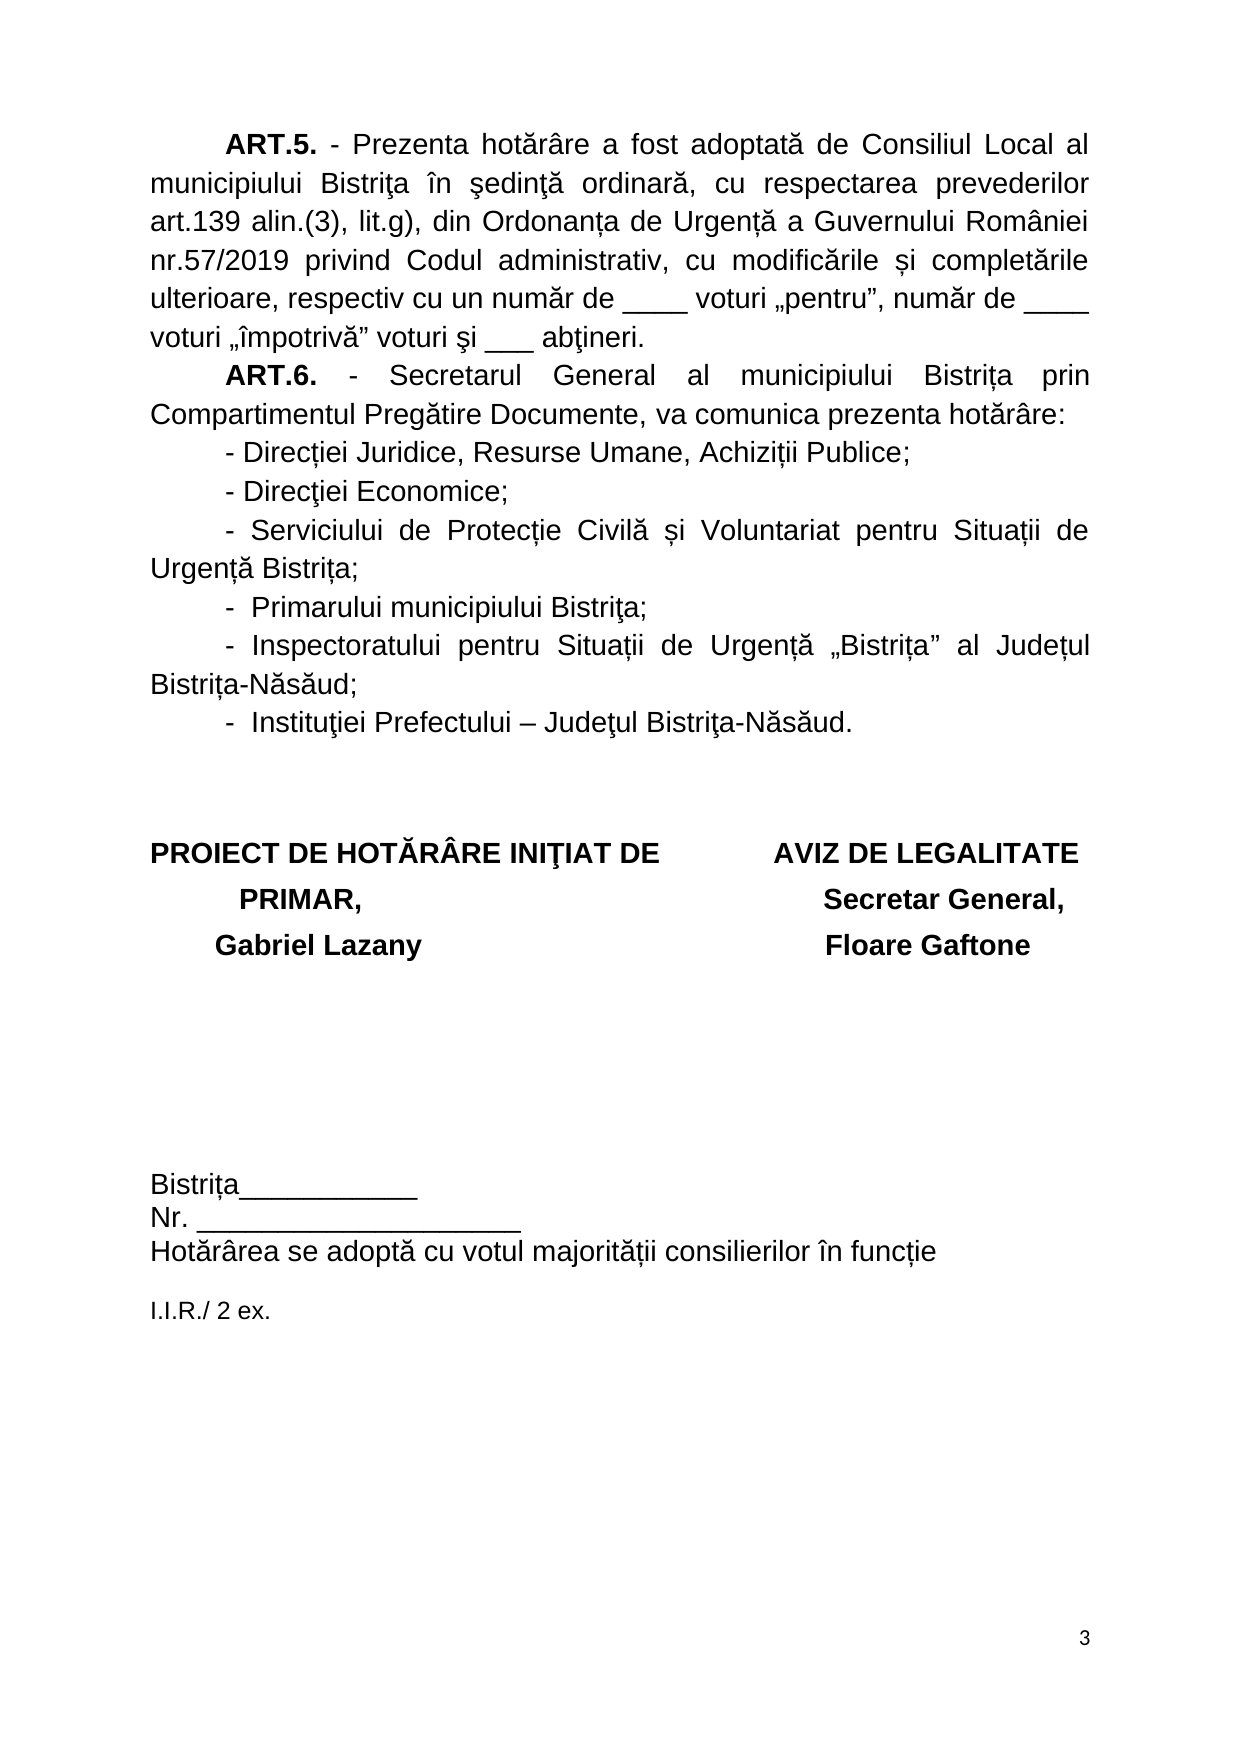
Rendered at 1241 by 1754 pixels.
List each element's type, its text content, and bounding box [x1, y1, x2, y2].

text - Direcţiei Economice; [150, 474, 1090, 508]
text - Direcției Juridice, Resurse Umane, Achiziții Publice; [150, 436, 1090, 469]
text I.I.R./ 2 ex. [150, 1296, 1090, 1325]
text ART.6. - Secretarul General al municipiului Bistrița prin Compartimentul Pregătire Documente, va comunica prezenta hotărâre: [150, 358, 1090, 431]
text Gabriel Lazany Floare Gaftone [150, 928, 1093, 962]
text - Instituţiei Prefectului – Judeţul Bistriţa-Năsăud. [150, 705, 1090, 739]
text Hotărârea se adoptă cu votul majorității consilierilor în funcție [150, 1234, 1090, 1267]
text PRIMAR, Secretar General, [150, 882, 1093, 916]
text - Inspectoratului pentru Situații de Urgență „Bistrița” al Județul Bistrița-Năsăud; [150, 628, 1090, 700]
text ART.5. - Prezenta hotărâre a fost adoptată de Consiliul Local al municipiului Bistriţa în şedinţă ordinară, cu respectarea prevederilor art.139 alin.(3), lit.g), din Ordonanța de Urgență a Guvernului României nr.57/2019 privind Codul administrativ, cu modificările și completările ulterioare, respectiv cu un număr de ____ voturi „pentru”, număr de ____ voturi „împotrivă” voturi şi ___ abţineri. [150, 127, 1090, 353]
text Bistrița___________ [150, 1167, 1090, 1200]
text - Primarului municipiului Bistriţa; [150, 590, 1090, 623]
text - Serviciului de Protecție Civilă și Voluntariat pentru Situații de Urgență Bistrița; [150, 513, 1090, 585]
text PROIECT DE HOTĂRÂRE INIŢIAT DE AVIZ DE LEGALITATE [150, 836, 1093, 869]
text Nr. ____________________ [150, 1200, 1090, 1234]
